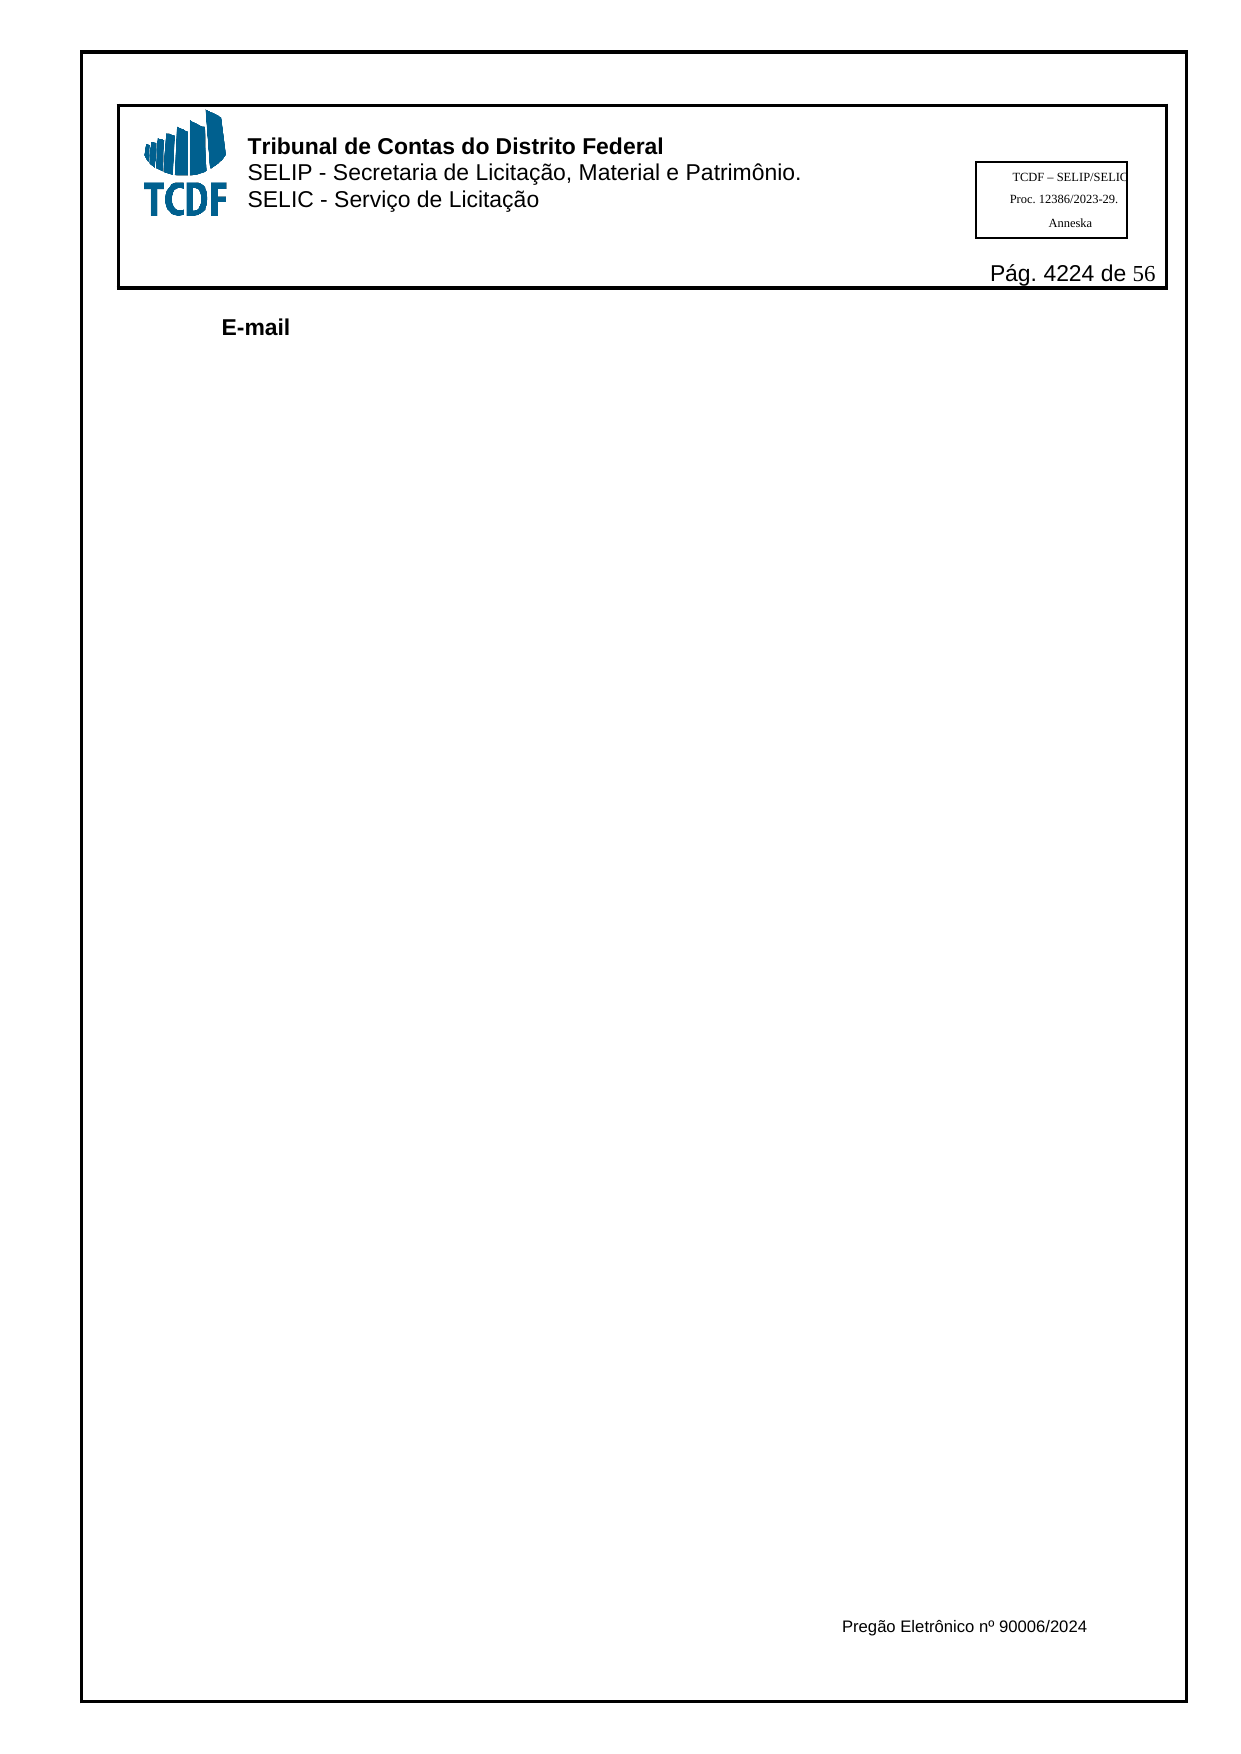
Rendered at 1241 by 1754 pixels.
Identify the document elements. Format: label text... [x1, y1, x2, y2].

text Nome da Empresa: CNPJ: Endereço: Telefone/fax: Banco/agência/conta: E-mail [221, 313, 1152, 340]
picture [129, 107, 241, 218]
